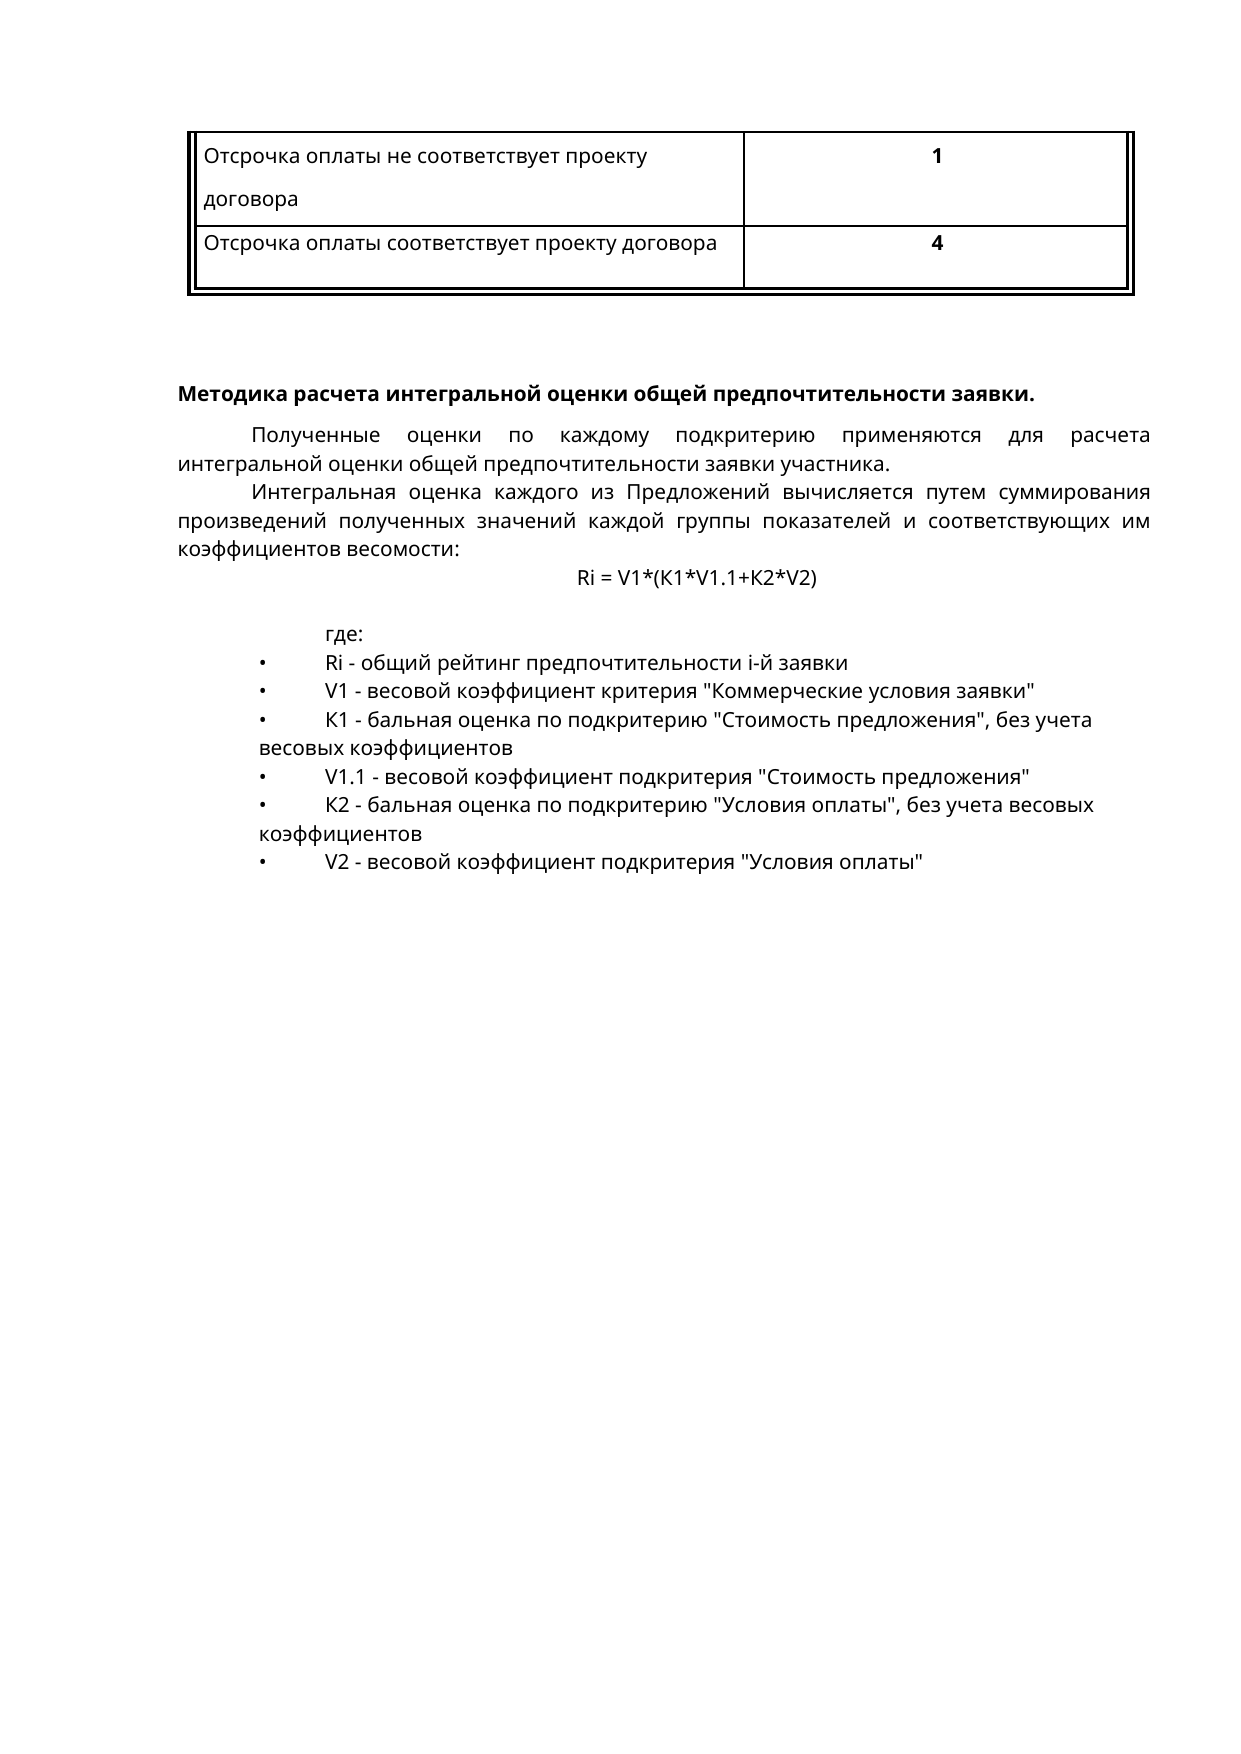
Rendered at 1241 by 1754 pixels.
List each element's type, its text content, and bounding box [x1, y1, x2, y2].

text • V2 - весовой коэффициент подкритерия "Условия оплаты" [258, 847, 1135, 876]
table_cell 4 [745, 227, 1126, 287]
text • К1 - бальная оценка по подкритерию "Стоимость предложения", без учета весовых коэффициентов [258, 705, 1135, 762]
text • К2 - бальная оценка по подкритерию "Условия оплаты", без учета весовых коэффициентов [258, 790, 1135, 847]
text Полученные оценки по каждому подкритерию применяются для расчета интегральной оценки общей предпочтительности заявки участника. [177, 421, 1152, 477]
text • V1 - весовой коэффициент критерия "Коммерческие условия заявки" [258, 676, 1135, 705]
table_cell 1 [745, 133, 1126, 224]
text • V1.1 - весовой коэффициент подкритерия "Стоимость предложения" [258, 762, 1135, 790]
text • Ri - общий рейтинг предпочтительности i-й заявки [258, 648, 1135, 676]
text Ri = V1*(К1*V1.1+К2*V2) [258, 563, 1135, 591]
text Интегральная оценка каждого из Предложений вычисляется путем суммирования произведений полученных значений каждой группы показателей и соответствующих им коэффициентов весомости: [177, 477, 1152, 563]
text Методика расчета интегральной оценки общей предпочтительности заявки. [177, 379, 1152, 408]
text где: [258, 619, 1135, 648]
table_cell Отсрочка оплаты не соответствует проекту договора [197, 133, 743, 224]
table_cell Отсрочка оплаты соответствует проекту договора [197, 227, 743, 287]
